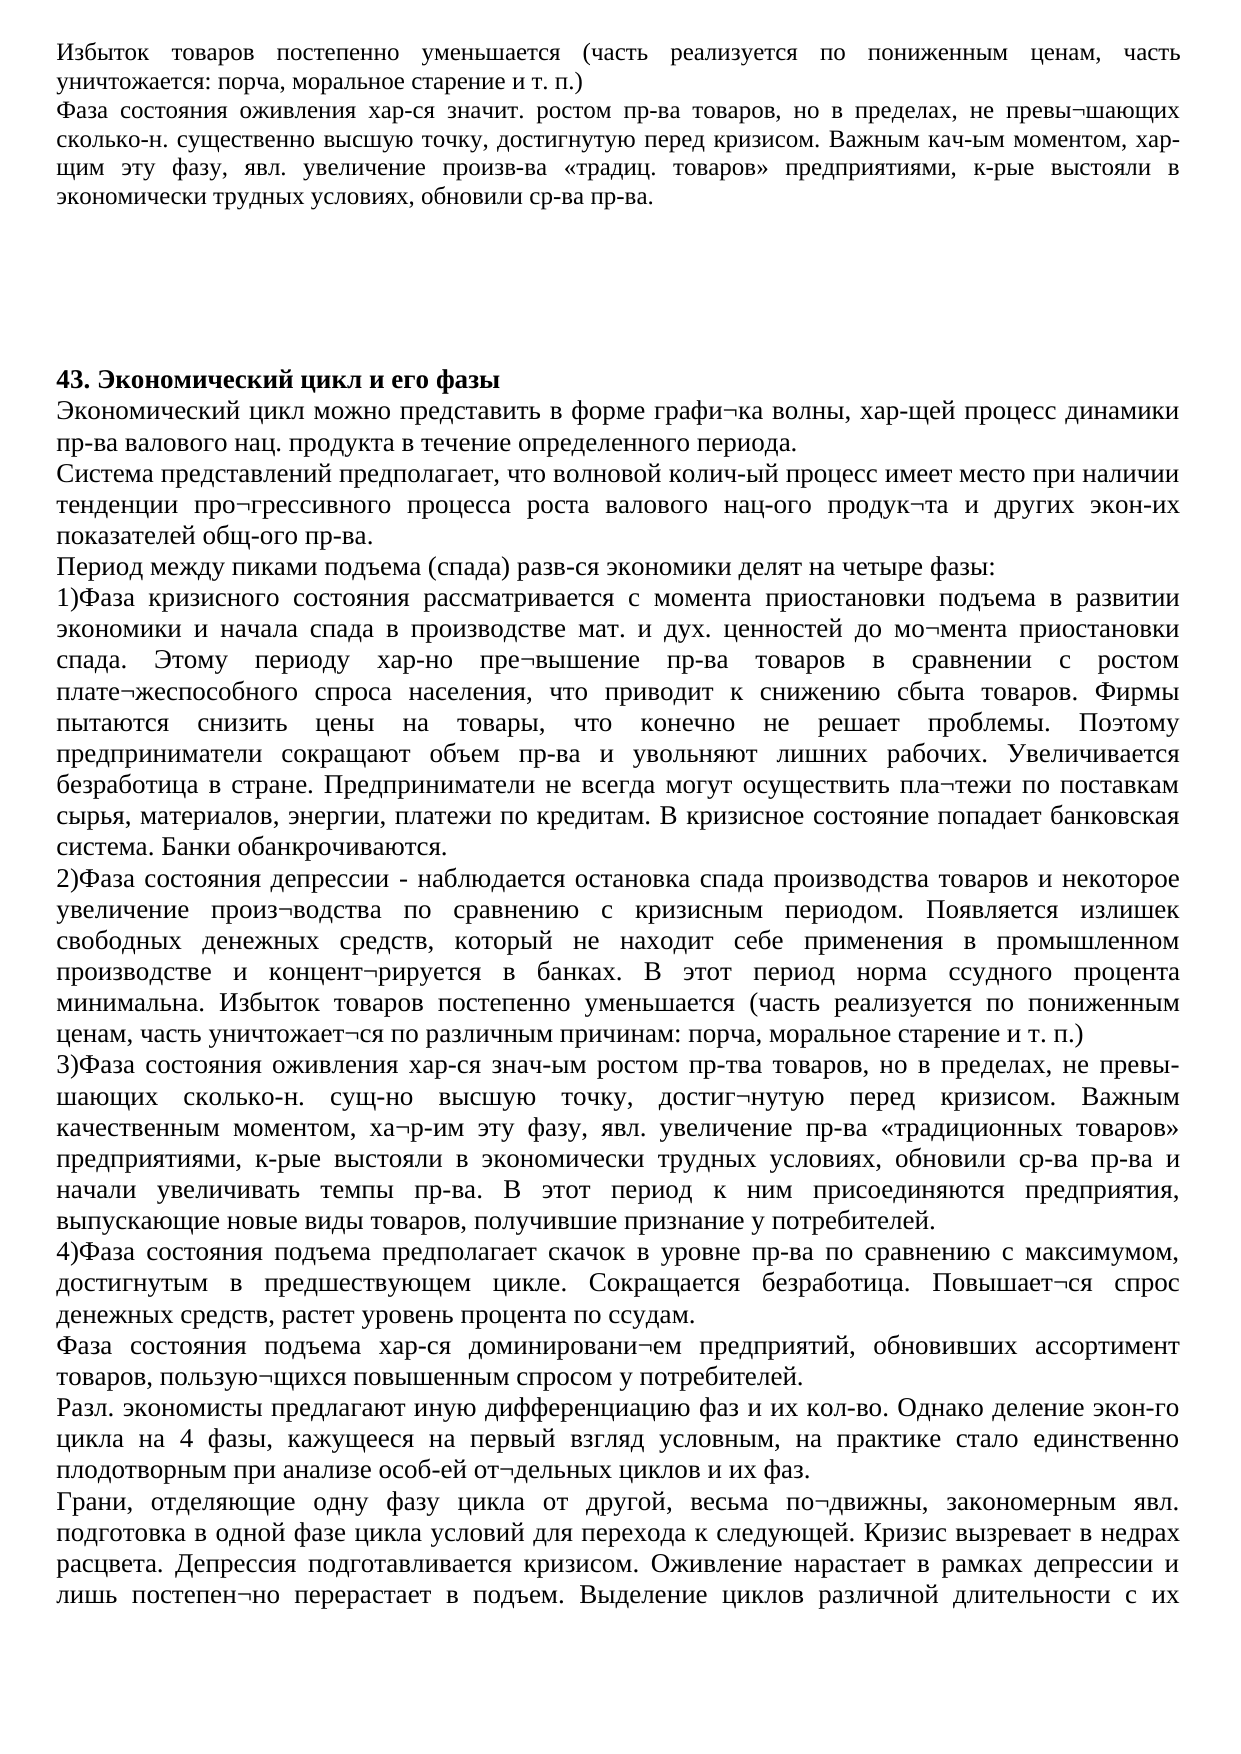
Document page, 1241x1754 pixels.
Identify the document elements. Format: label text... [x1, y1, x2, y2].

text Разл. экономисты предлагают иную дифференциацию фаз и их кол-во. Однако деление экон-го цикла на 4 фазы, кажущееся на первый взгляд условным, на практике стало единственно плодотворным при анализе особ-ей от¬дельных циклов и их фаз. [56, 1391, 1181, 1484]
text 3)Фаза состояния оживления хар-ся знач-ым ростом пр-тва товаров, но в пределах, не превы-шающих сколько-н. сущ-но высшую точку, достиг¬нутую перед кризисом. Важным качественным моментом, ха¬р-им эту фазу, явл. увеличение пр-ва «традиционных товаров» предприятиями, к-рые выстояли в экономически трудных условиях, обновили ср-ва пр-ва и начали увеличивать темпы пр-ва. В этот период к ним присоединяются предприятия, выпускающие новые виды товаров, получившие признание у потребителей. [56, 1048, 1181, 1235]
text 43. Экономический цикл и его фазы [56, 363, 1181, 394]
text Система представлений предполагает, что волновой колич-ый процесс имеет место при наличии тенденции про¬грессивного процесса роста валового нац-ого продук¬та и других экон-их показателей общ-ого пр-ва. [56, 457, 1181, 550]
text Экономический цикл можно представить в форме графи¬ка волны, хар-щей процесс динамики пр-ва валового нац. продукта в течение определенного периода. [56, 394, 1181, 457]
text Фаза состояния подъема хар-ся доминировани¬ем предприятий, обновивших ассортимент товаров, пользую¬щихся повышенным спросом у потребителей. [56, 1329, 1181, 1391]
text 4)Фаза состояния подъема предполагает скачок в уровне пр-ва по сравнению с максимумом, достигнутым в предшествующем цикле. Сокращается безработица. Повышает¬ся спрос денежных средств, растет уровень процента по ссудам. [56, 1235, 1181, 1329]
text Фаза состояния оживления хар-ся значит. ростом пр-ва товаров, но в пределах, не превы¬шающих сколько-н. существенно высшую точку, достигнутую перед кризисом. Важным кач-ым моментом, хар-щим эту фазу, явл. увеличение произв-ва «традиц. товаров» предприятиями, к-рые выстояли в экономически трудных условиях, обновили ср-ва пр-ва. [56, 95, 1181, 210]
text 2)Фаза состояния депрессии - наблюдается остановка спада производства товаров и некоторое увеличение произ¬водства по сравнению с кризисным периодом. Появляется излишек свободных денежных средств, который не находит себе применения в промышленном производстве и концент¬рируется в банках. В этот период норма ссудного процента минимальна. Избыток товаров постепенно уменьшается (часть реализуется по пониженным ценам, часть уничтожает¬ся по различным причинам: порча, моральное старение и т. п.) [56, 862, 1181, 1048]
text 1)Фаза кризисного состояния рассматривается с момента приостановки подъема в развитии экономики и начала спада в производстве мат. и дух. ценностей до мо¬мента приостановки спада. Этому периоду хар-но пре¬вышение пр-ва товаров в сравнении с ростом плате¬жеспособного спроса населения, что приводит к снижению сбыта товаров. Фирмы пытаются снизить цены на товары, что конечно не решает проблемы. Поэтому предприниматели сокращают объем пр-ва и увольняют лишних рабочих. Увеличивается безработица в стране. Предприниматели не всегда могут осуществить пла¬тежи по поставкам сырья, материалов, энергии, платежи по кредитам. В кризисное состояние попадает банковская система. Банки обанкрочиваются. [56, 581, 1181, 862]
text Период между пиками подъема (спада) разв-ся экономики делят на четыре фазы: [56, 550, 1181, 581]
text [56, 1484, 1181, 1609]
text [56, 37, 1181, 95]
